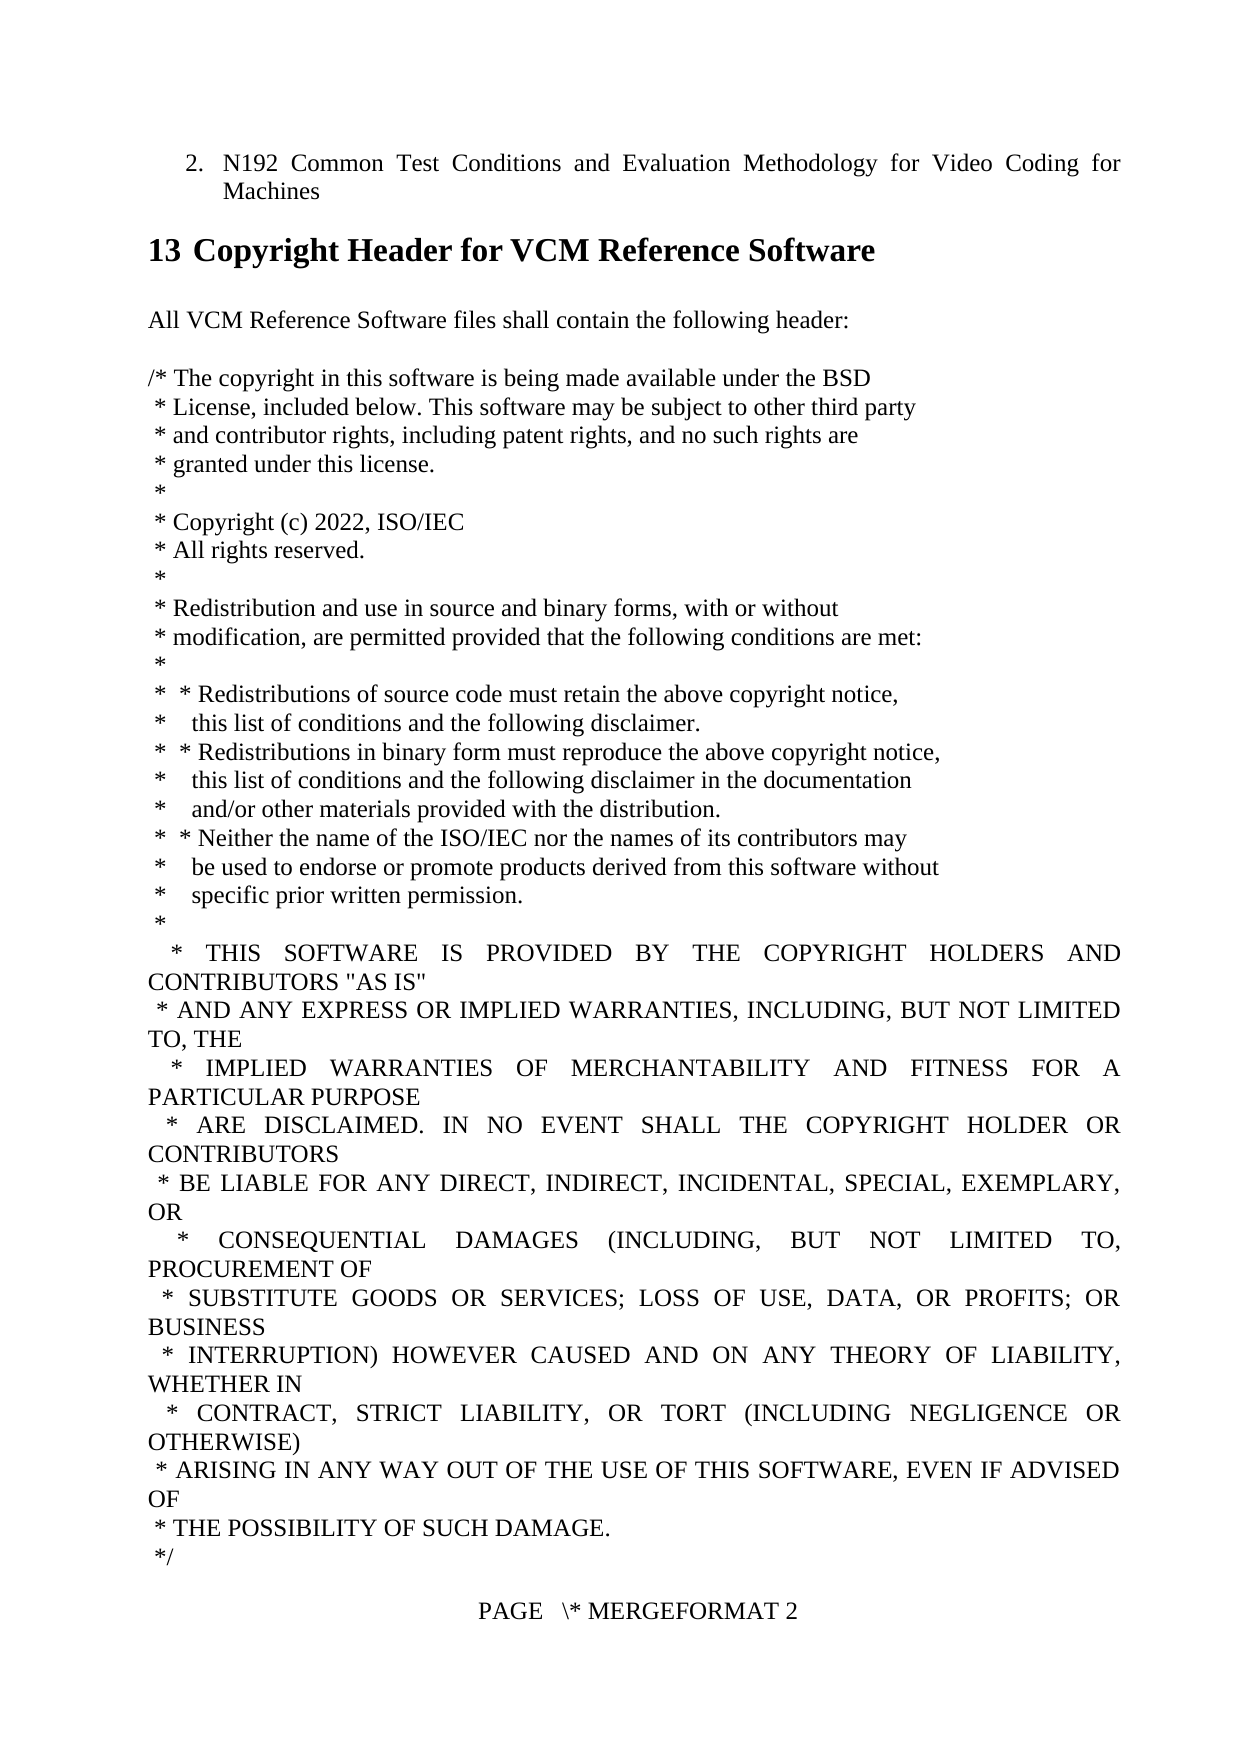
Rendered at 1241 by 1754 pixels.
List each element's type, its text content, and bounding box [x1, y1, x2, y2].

text * [148, 650, 1122, 679]
text * THIS SOFTWARE IS PROVIDED BY THE COPYRIGHT HOLDERS AND CONTRIBUTORS "AS IS" [148, 938, 1122, 995]
text * ARE DISCLAIMED. IN NO EVENT SHALL THE COPYRIGHT HOLDER OR CONTRIBUTORS [148, 1110, 1122, 1168]
text * this list of conditions and the following disclaimer. [148, 708, 1122, 737]
text * and contributor rights, including patent rights, and no such rights are [148, 420, 1122, 449]
text * BE LIABLE FOR ANY DIRECT, INDIRECT, INCIDENTAL, SPECIAL, EXEMPLARY, OR [148, 1168, 1122, 1225]
text * be used to endorse or promote products derived from this software without [148, 852, 1122, 880]
text * THE POSSIBILITY OF SUCH DAMAGE. [148, 1513, 1122, 1542]
text * * Redistributions in binary form must reproduce the above copyright notice, [148, 737, 1122, 765]
text * specific prior written permission. [148, 880, 1122, 909]
text * Copyright (c) 2022, ISO/IEC [148, 507, 1122, 535]
text * * Redistributions of source code must retain the above copyright notice, [148, 679, 1122, 708]
text * IMPLIED WARRANTIES OF MERCHANTABILITY AND FITNESS FOR A PARTICULAR PURPOSE [148, 1053, 1122, 1110]
text * SUBSTITUTE GOODS OR SERVICES; LOSS OF USE, DATA, OR PROFITS; OR BUSINESS [148, 1283, 1122, 1340]
text * [148, 564, 1122, 593]
text All VCM Reference Software files shall contain the following header: [148, 305, 1122, 334]
text * and/or other materials provided with the distribution. [148, 794, 1122, 823]
text * License, included below. This software may be subject to other third party [148, 392, 1122, 420]
subtitle Copyright Header for VCM Reference Software [148, 230, 1122, 268]
text /* The copyright in this software is being made available under the BSD [148, 363, 1122, 392]
text * INTERRUPTION) HOWEVER CAUSED AND ON ANY THEORY OF LIABILITY, WHETHER IN [148, 1340, 1122, 1398]
text * CONTRACT, STRICT LIABILITY, OR TORT (INCLUDING NEGLIGENCE OR OTHERWISE) [148, 1398, 1122, 1455]
text * All rights reserved. [148, 535, 1122, 564]
text * ARISING IN ANY WAY OUT OF THE USE OF THIS SOFTWARE, EVEN IF ADVISED OF [148, 1455, 1122, 1513]
text */ [148, 1542, 1122, 1570]
text * modification, are permitted provided that the following conditions are met: [148, 622, 1122, 650]
text * [148, 478, 1122, 507]
text * Redistribution and use in source and binary forms, with or without [148, 593, 1122, 622]
text * [148, 909, 1122, 938]
text * * Neither the name of the ISO/IEC nor the names of its contributors may [148, 823, 1122, 852]
text * this list of conditions and the following disclaimer in the documentation [148, 765, 1122, 794]
text * AND ANY EXPRESS OR IMPLIED WARRANTIES, INCLUDING, BUT NOT LIMITED TO, THE [148, 995, 1122, 1053]
text * granted under this license. [148, 449, 1122, 478]
text * CONSEQUENTIAL DAMAGES (INCLUDING, BUT NOT LIMITED TO, PROCUREMENT OF [148, 1225, 1122, 1283]
list N192 Common Test Conditions and Evaluation Methodology for Video Coding for Machines [185, 148, 1122, 205]
